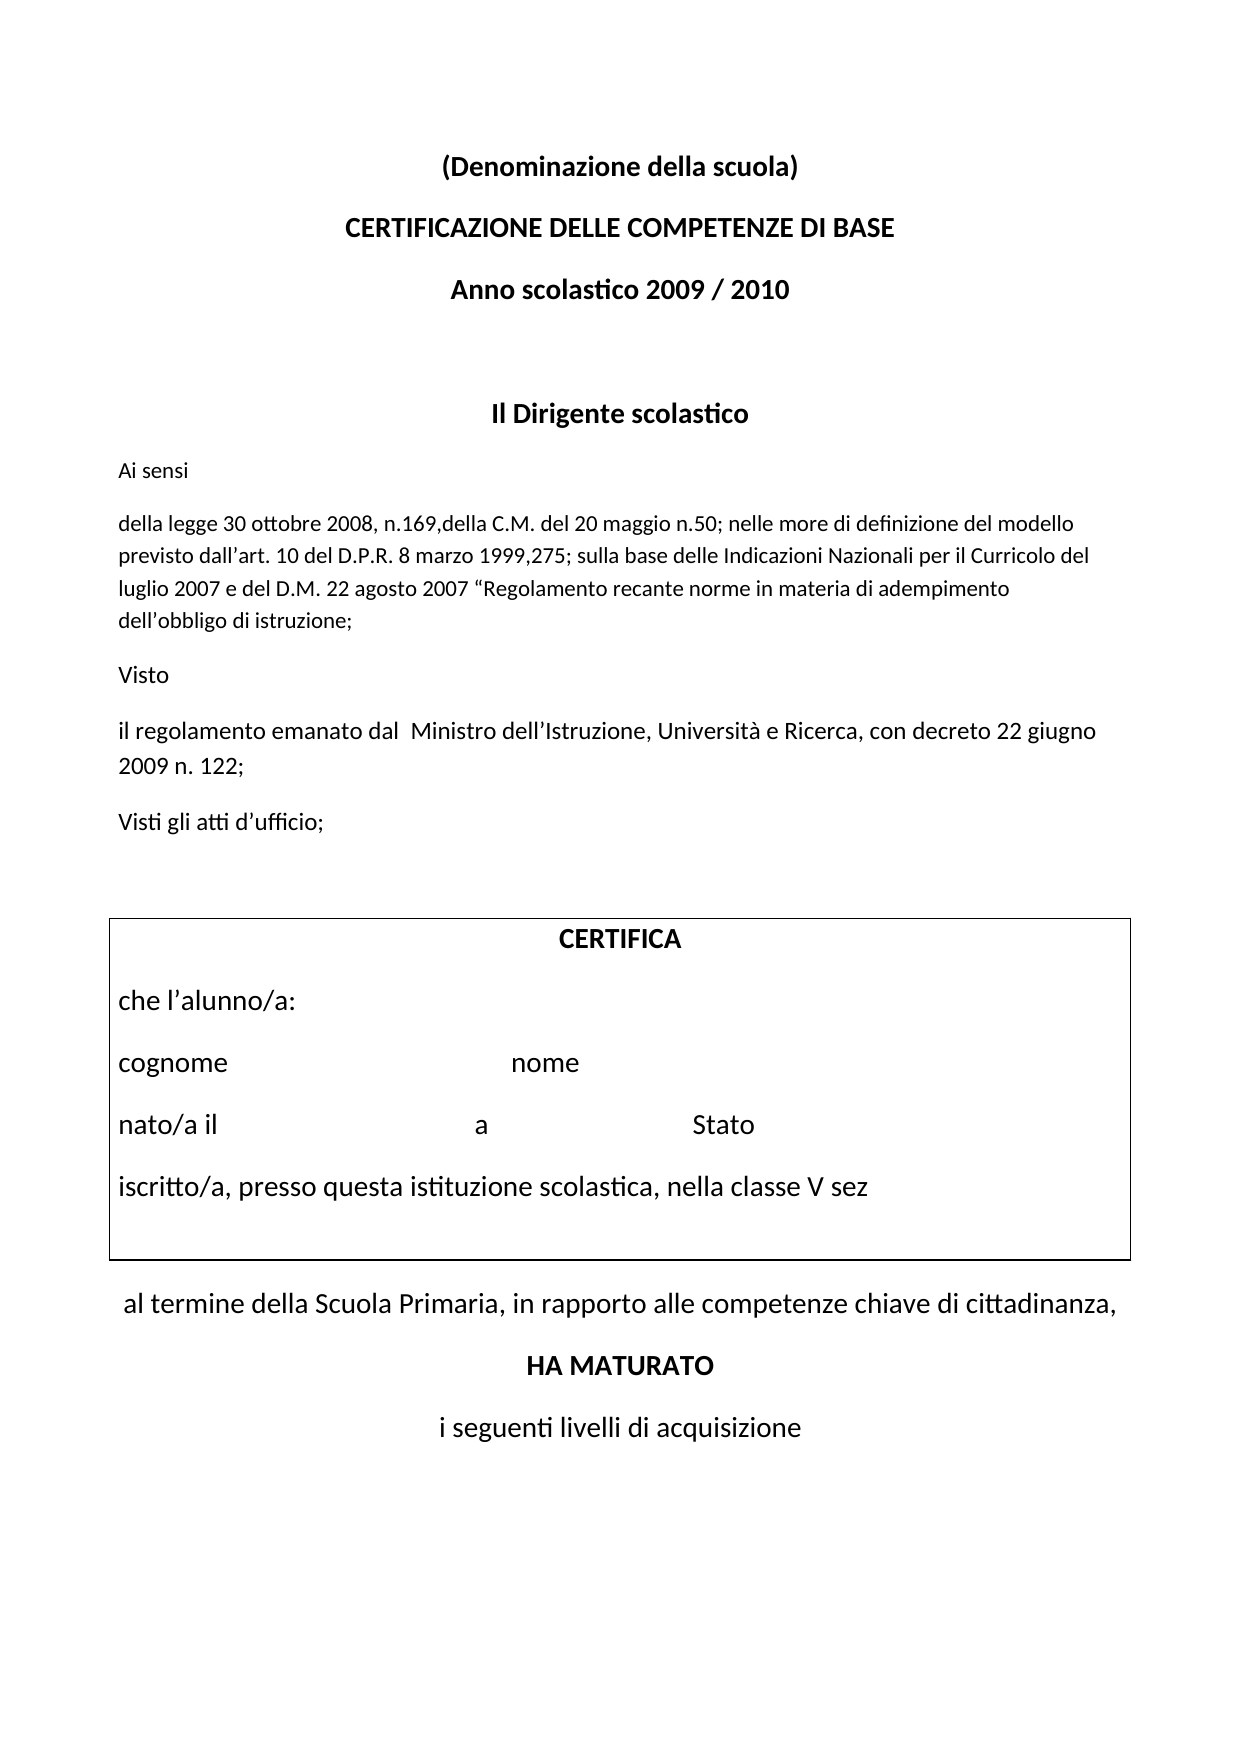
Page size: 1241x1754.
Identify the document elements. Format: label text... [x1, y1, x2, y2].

text Anno scolastico 2009 / 2010 [118, 271, 1122, 307]
text (Denominazione della scuola) [118, 148, 1122, 183]
text Visti gli atti d’ufficio; [118, 806, 1122, 836]
text Il Dirigente scolastico [118, 395, 1122, 430]
text al termine della Scuola Primaria, in rapporto alle competenze chiave di cittadinanza, [118, 1286, 1122, 1321]
text il regolamento emanato dal Ministro dell’Istruzione, Università e Ricerca, con decreto 22 giugno 2009 n. 122; [118, 715, 1122, 780]
text nato/a il a Stato [110, 1103, 1130, 1141]
text CERTIFICA [110, 919, 1130, 956]
text CERTIFICAZIONE DELLE COMPETENZE DI BASE [118, 209, 1122, 245]
text i seguenti livelli di acquisizione [118, 1409, 1122, 1445]
text iscritto/a, presso questa istituzione scolastica, nella classe V sez [110, 1164, 1130, 1203]
text Visto [118, 659, 1122, 689]
text Ai sensi [118, 456, 1122, 484]
text che l’alunno/a: [110, 979, 1130, 1018]
text cognome nome [110, 1041, 1130, 1080]
text della legge 30 ottobre 2008, n.169,della C.M. del 20 maggio n.50; nelle more di definizione del modello previsto dall’art. 10 del D.P.R. 8 marzo 1999,275; sulla base delle Indicazioni Nazionali per il Curricolo del luglio 2007 e del D.M. 22 agosto 2007 “Regolamento recante norme in materia di adempimento dell’obbligo di istruzione; [118, 509, 1122, 634]
text HA MATURATO [118, 1347, 1122, 1383]
